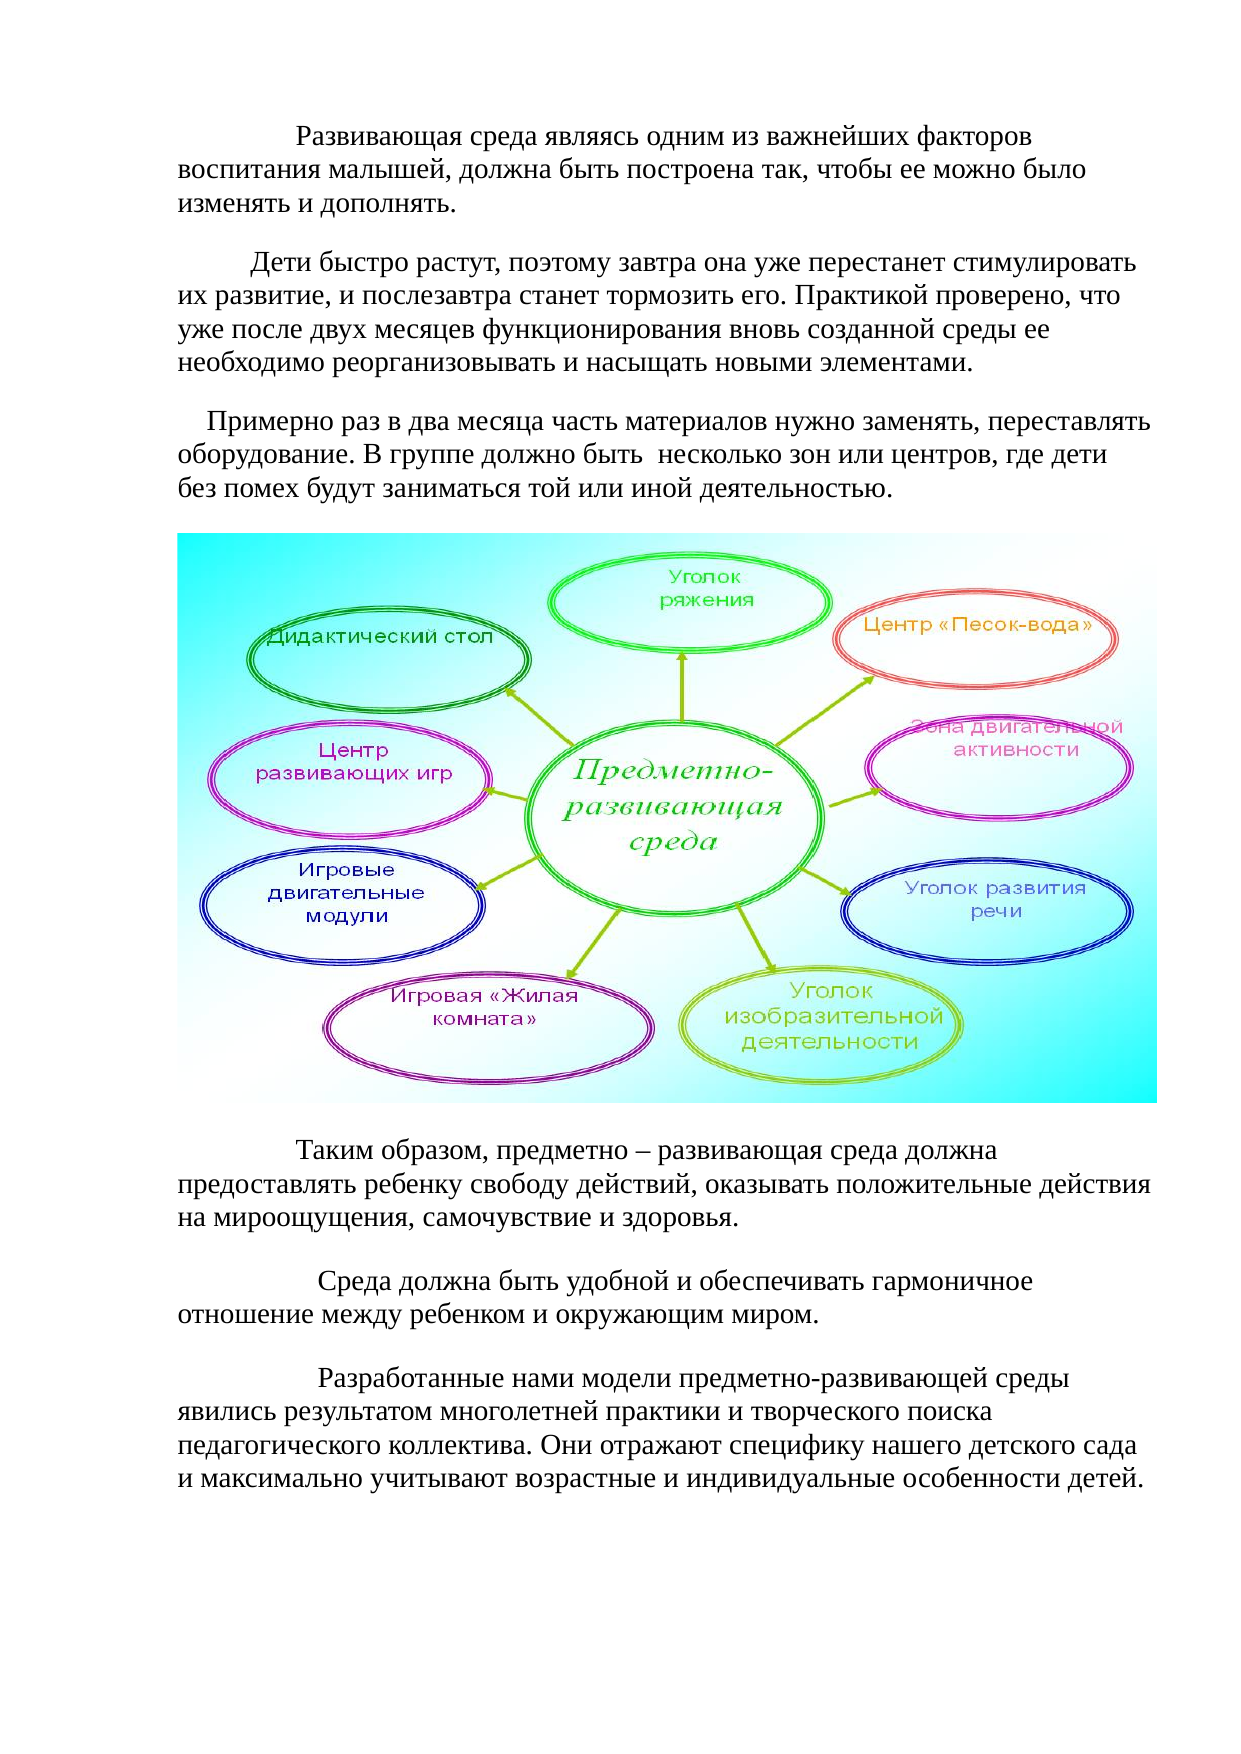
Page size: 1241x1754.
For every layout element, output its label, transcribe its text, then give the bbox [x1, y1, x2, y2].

text Дети быстро растут, поэтому завтра она уже перестанет стимулировать их развитие, и послезавтра станет тормозить его. Практикой проверено, что уже после двух месяцев функционирования вновь созданной среды ее необходимо реорганизовывать и насыщать новыми элементами. [177, 244, 1152, 378]
text Таким образом, предметно – развивающая среда должна предоставлять ребенку свободу действий, оказывать положительные действия на мироощущения, самочувствие и здоровья. [177, 1132, 1152, 1233]
picture [177, 533, 1157, 1103]
text Разработанные нами модели предметно-развивающей среды явились результатом многолетней практики и творческого поиска педагогического коллектива. Они отражают специфику нашего детского сада и максимально учитывают возрастные и индивидуальные особенности детей. [177, 1360, 1152, 1494]
text Развивающая среда являясь одним из важнейших факторов воспитания малышей, должна быть построена так, чтобы ее можно было изменять и дополнять. [177, 118, 1152, 219]
text Среда должна быть удобной и обеспечивать гармоничное отношение между ребенком и окружающим миром. [177, 1263, 1152, 1330]
text Примерно раз в два месяца часть материалов нужно заменять, переставлять оборудование. В группе должно быть несколько зон или центров, где дети без помех будут заниматься той или иной деятельностью. [177, 403, 1152, 503]
